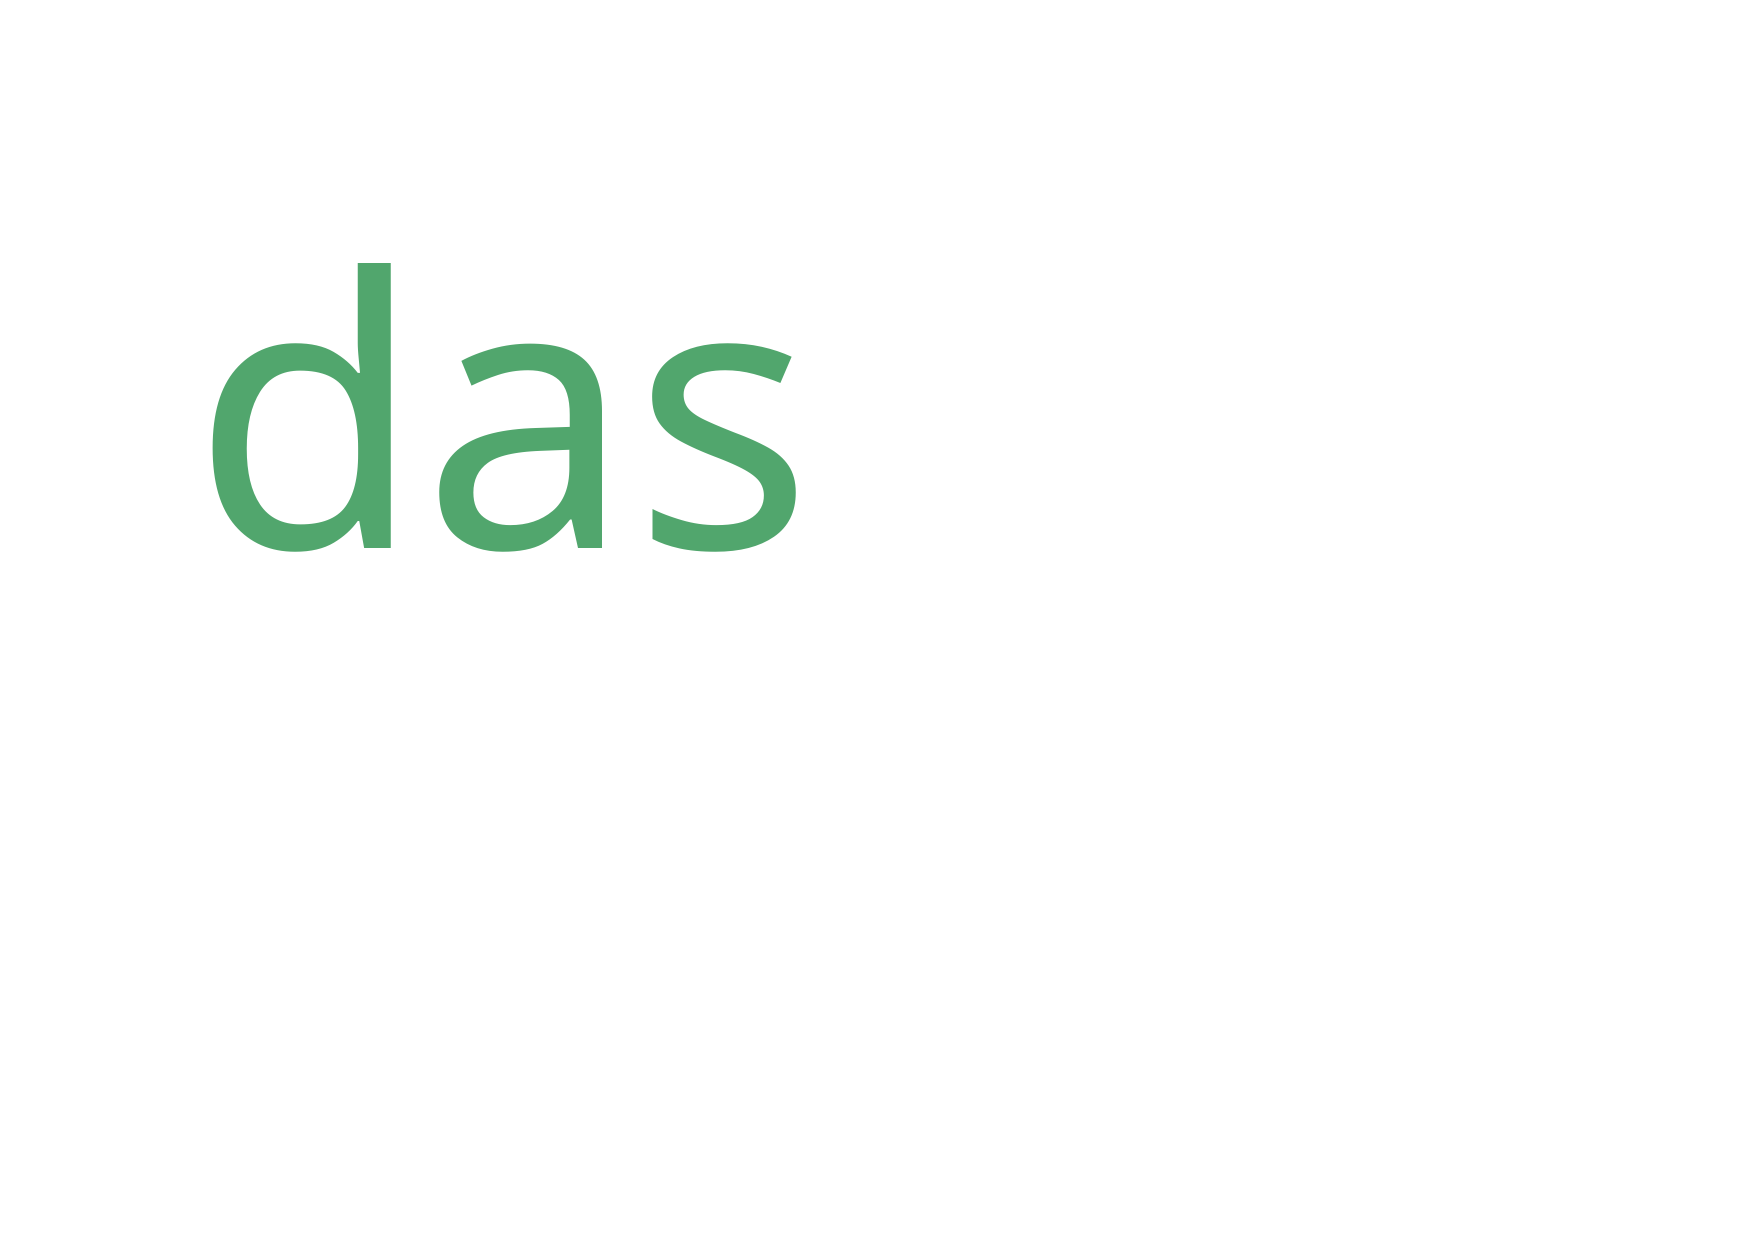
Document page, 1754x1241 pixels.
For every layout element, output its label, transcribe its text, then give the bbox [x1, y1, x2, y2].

text das Teelicht [192, 148, 1606, 658]
